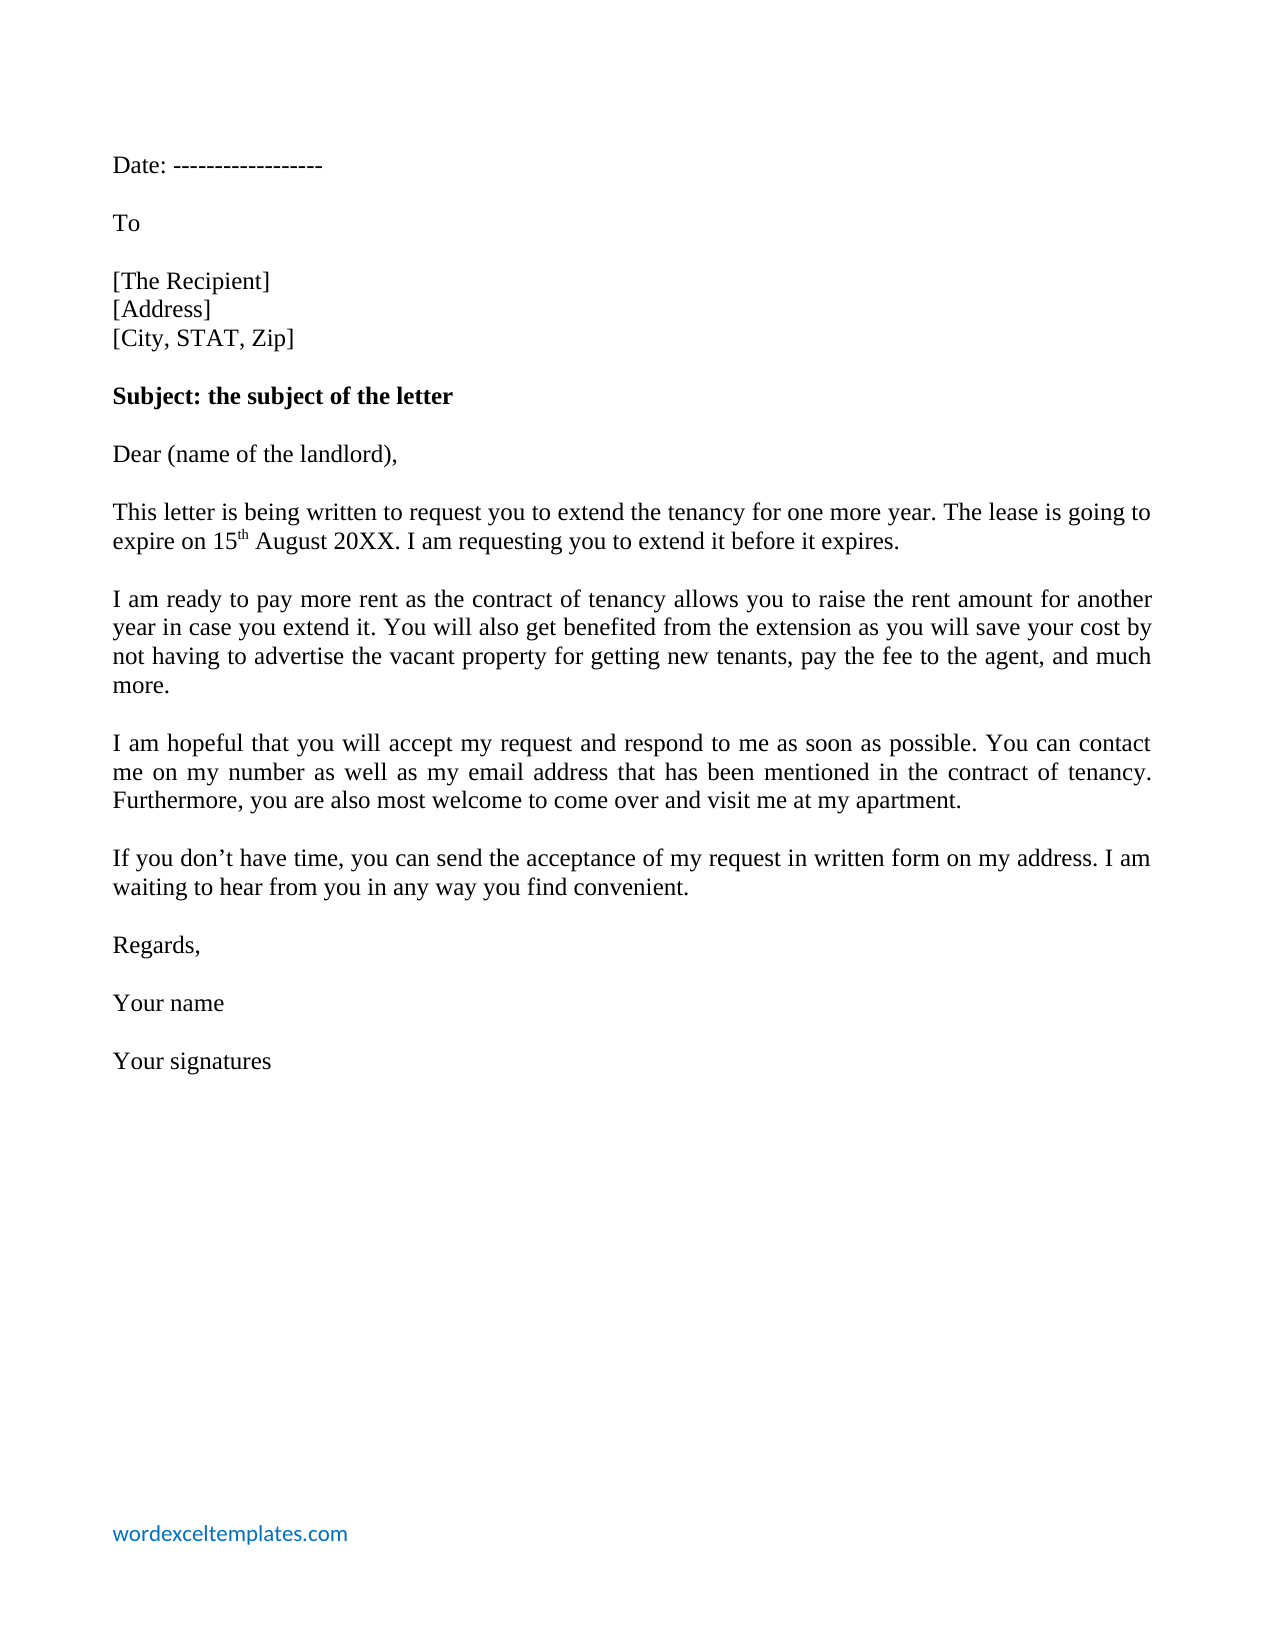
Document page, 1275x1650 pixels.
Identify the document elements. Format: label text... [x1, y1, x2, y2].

text [The Recipient] [Address] [City, STAT, Zip] [112, 266, 1153, 352]
text If you don’t have time, you can send the acceptance of my request in written form on my address. I am waiting to hear from you in any way you find convenient. [112, 843, 1153, 901]
text Regards, [112, 930, 1153, 959]
text To [112, 208, 1153, 237]
text Dear (name of the landlord), [112, 439, 1153, 468]
text Subject: the subject of the letter [112, 381, 1153, 410]
text I am hopeful that you will accept my request and respond to me as soon as possible. You can contact me on my number as well as my email address that has been mentioned in the contract of tenancy. Furthermore, you are also most welcome to come over and visit me at my apartment. [112, 728, 1153, 814]
text This letter is being written to request you to extend the tenancy for one more year. The lease is going to expire on 15th August 20XX. I am requesting you to extend it before it expires. [112, 497, 1153, 554]
text Your name [112, 988, 1153, 1017]
text Your signatures [112, 1046, 1153, 1074]
text I am ready to pay more rent as the contract of tenancy allows you to raise the rent amount for another year in case you extend it. You will also get benefited from the extension as you will save your cost by not having to advertise the vacant property for getting new tenants, pay the fee to the agent, and much more. [112, 584, 1153, 699]
text Date: ------------------ [112, 150, 1153, 179]
